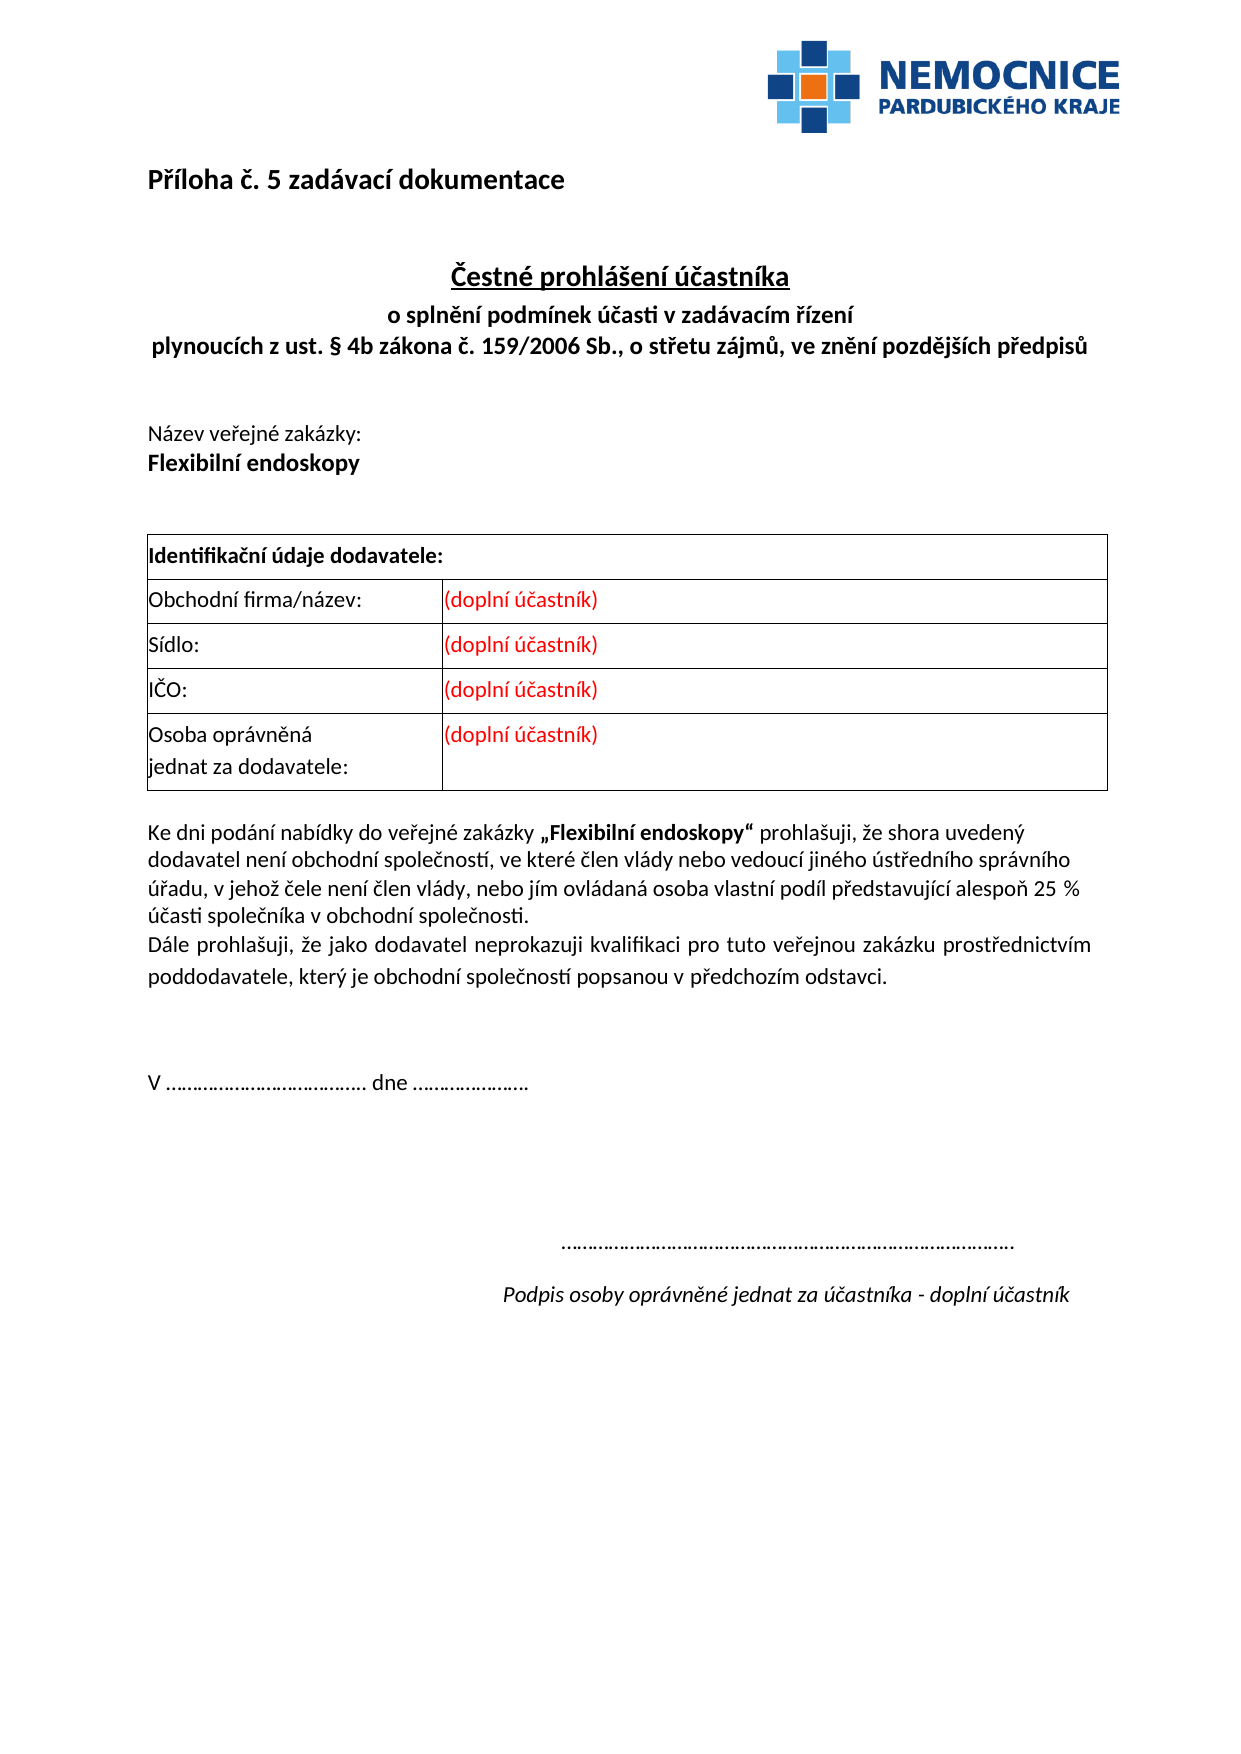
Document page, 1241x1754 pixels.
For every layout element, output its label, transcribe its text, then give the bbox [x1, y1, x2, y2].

text o splnění podmínek účasti v zadávacím řízení plynoucích z ust. § 4b zákona č. 159/2006 Sb., o střetu zájmů, ve znění pozdějších předpisů [148, 299, 1093, 361]
text Název veřejné zakázky: [148, 419, 1093, 447]
text Dále prohlašuji, že jako dodavatel neprokazuji kvalifikaci pro tuto veřejnou zakázku prostřednictvím poddodavatele, který je obchodní společností popsanou v předchozím odstavci. [148, 930, 1093, 990]
text V ……………………………….. dne …………………. [148, 1068, 1093, 1096]
table_cell IČO: [148, 669, 442, 713]
table_header Identifikační údaje dodavatele: [148, 535, 1107, 578]
text ………………………………………………………………………….. [148, 1227, 1093, 1255]
text Podpis osoby oprávněné jednat za účastníka - doplní účastník [148, 1280, 1093, 1308]
table_cell Sídlo: [148, 624, 442, 668]
table_cell Obchodní firma/název: [148, 580, 442, 623]
table_cell (doplní účastník) [443, 714, 1107, 790]
table_cell Osoba oprávněná jednat za dodavatele: [148, 714, 442, 790]
text Ke dni podání nabídky do veřejné zakázky „Flexibilní endoskopy“ prohlašuji, že shora uvedený dodavatel není obchodní společností, ve které člen vlády nebo vedoucí jiného ústředního správního úřadu, v jehož čele není člen vlády, nebo jím ovládaná osoba vlastní podíl představující alespoň 25 % účasti společníka v obchodní společnosti. [148, 818, 1093, 930]
picture [766, 39, 1120, 134]
text Flexibilní endoskopy [148, 447, 1093, 478]
table_cell (doplní účastník) [443, 669, 1107, 713]
table_cell (doplní účastník) [443, 624, 1107, 668]
text Čestné prohlášení účastníka [148, 258, 1093, 293]
table_cell (doplní účastník) [443, 580, 1107, 623]
text Příloha č. 5 zadávací dokumentace [148, 161, 1093, 197]
